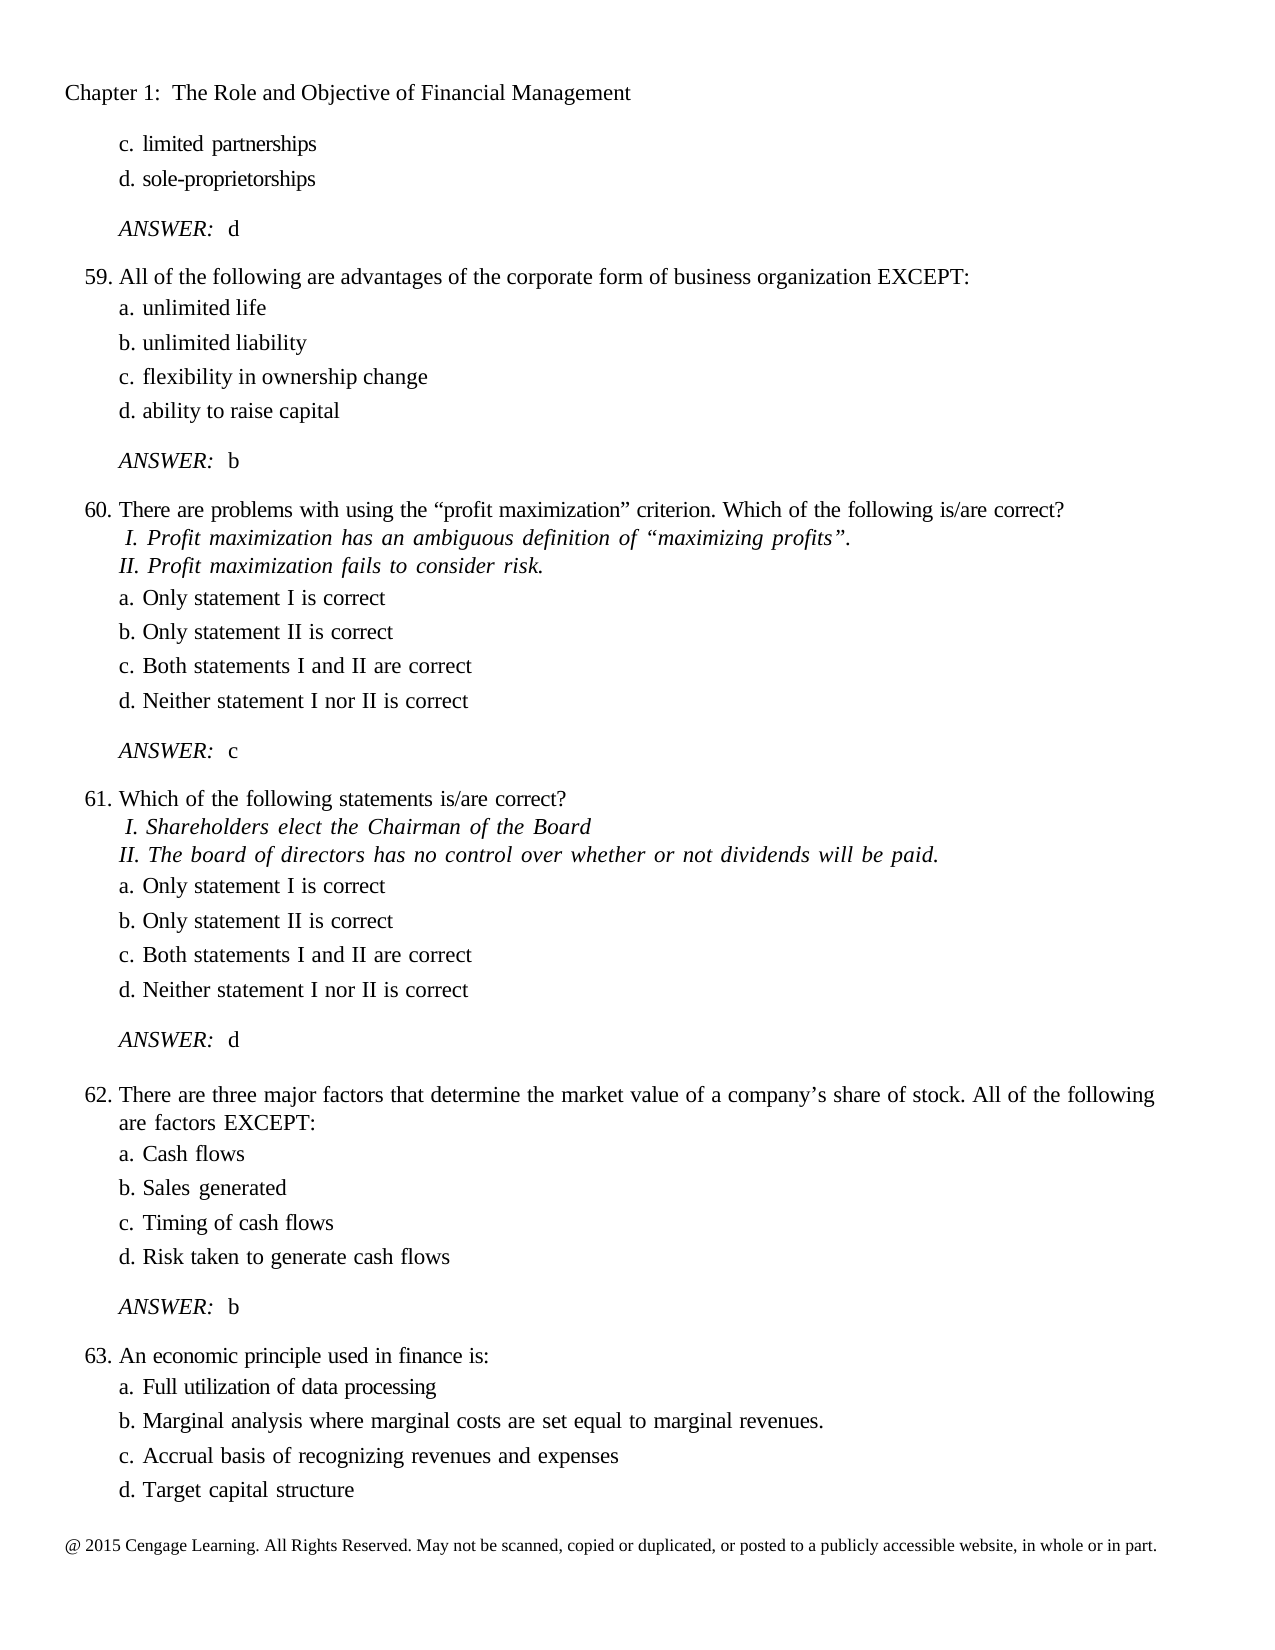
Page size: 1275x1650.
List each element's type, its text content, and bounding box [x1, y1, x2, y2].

list sole-proprietorships [119, 165, 1175, 191]
list Profit maximization fails to consider risk. [119, 552, 1175, 579]
list There are three major factors that determine the market value of a company’s share of stock. All of the following [84, 1081, 1175, 1107]
text ANSWER: c [119, 737, 1175, 763]
list Both statements I and II are correct [119, 652, 1175, 679]
list Risk taken to generate cash flows [119, 1243, 1175, 1269]
list All of the following are advantages of the corporate form of business organization EXCEPT: [84, 263, 1175, 289]
list Full utilization of data processing [119, 1373, 1175, 1399]
list Only statement I is correct [119, 873, 1175, 899]
list Both statements I and II are correct [119, 941, 1175, 968]
list Only statement II is correct [119, 618, 1175, 644]
list The board of directors has no control over whether or not dividends will be paid. [119, 841, 1175, 868]
list Only statement II is correct [119, 907, 1175, 933]
text ANSWER: b [119, 448, 1175, 474]
list Timing of cash flows [119, 1209, 1175, 1235]
list Which of the following statements is/are correct? [84, 785, 1175, 811]
text I. Profit maximization has an ambiguous definition of “maximizing profits”. [125, 524, 1175, 551]
list unlimited liability [119, 329, 1175, 355]
list Neither statement I nor II is correct [119, 687, 1175, 713]
list An economic principle used in finance is: [84, 1342, 1175, 1368]
list Only statement I is correct [119, 583, 1175, 610]
text are factors EXCEPT: [119, 1109, 1175, 1135]
list Cash flows [119, 1140, 1175, 1166]
list Accrual basis of recognizing revenues and expenses [119, 1442, 1175, 1468]
list There are problems with using the “profit maximization” criterion. Which of the following is/are correct? [84, 496, 1175, 522]
list Neither statement I nor II is correct [119, 976, 1175, 1002]
list Sales generated [119, 1174, 1175, 1201]
list flexibility in ownership change [119, 363, 1175, 389]
list Marginal analysis where marginal costs are set equal to marginal revenues. [119, 1407, 1175, 1434]
text ANSWER: d [119, 215, 1175, 241]
list unlimited life [119, 294, 1175, 321]
list ability to raise capital [119, 398, 1175, 424]
list Target capital structure [119, 1476, 1175, 1502]
text ANSWER: b [119, 1293, 1175, 1319]
list Shareholders elect the Chairman of the Board [125, 813, 1175, 839]
text ANSWER: d [119, 1026, 1175, 1052]
list limited partnerships [119, 130, 1175, 157]
